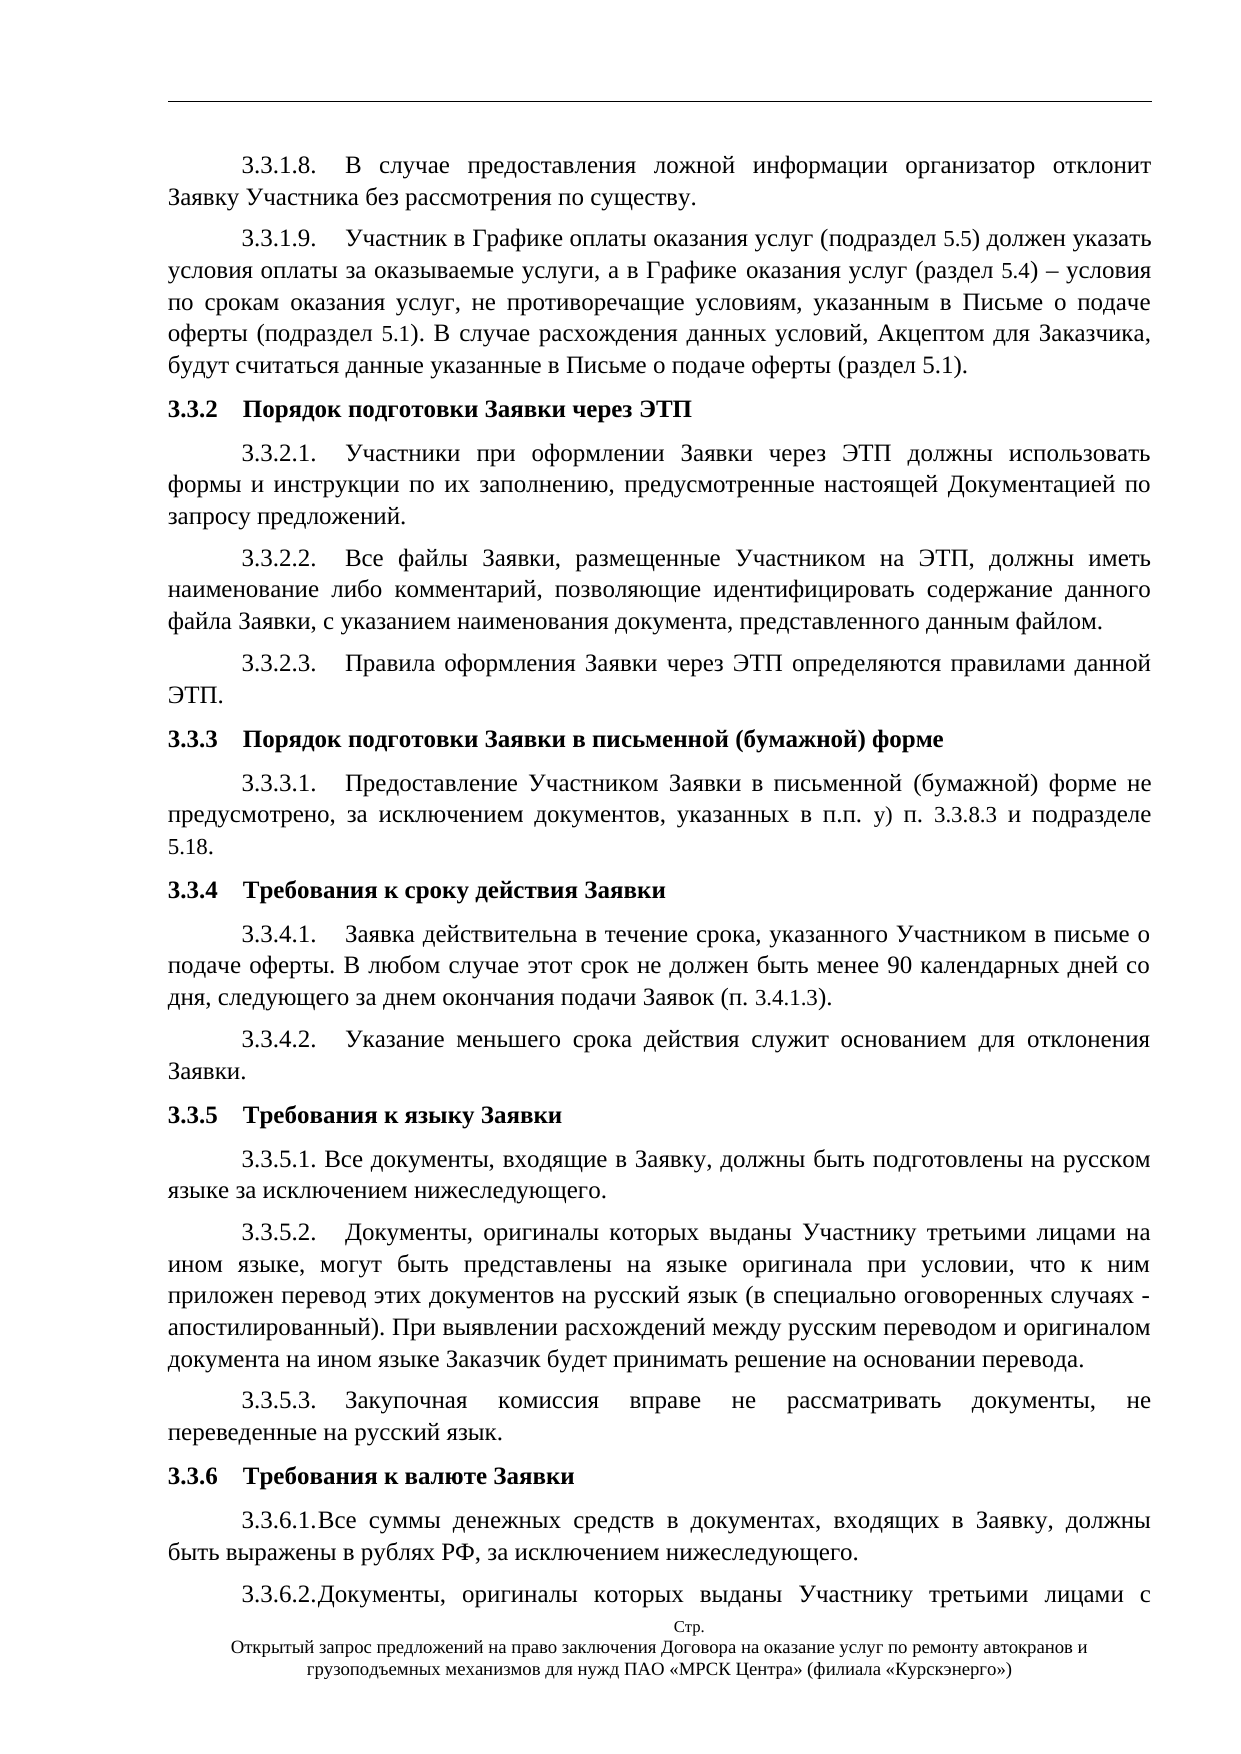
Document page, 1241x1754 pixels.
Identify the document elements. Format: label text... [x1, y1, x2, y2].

list Указание меньшего срока действия служит основанием для отклонения Заявки. [168, 1024, 1151, 1084]
list Все суммы денежных средств в документах, входящих в Заявку, должны быть выражены в рублях РФ, за исключением нижеследующего. [168, 1505, 1152, 1566]
list Правила оформления Заявки через ЭТП определяются правилами данной ЭТП. [168, 648, 1152, 708]
list Участник в Графике оплаты оказания услуг (подраздел 5.5) должен указать условия оплаты за оказываемые услуги, а в Графике оказания услуг (раздел 5.4) – условия по срокам оказания услуг, не противоречащие условиям, указанным в Письме о подаче оферты (подраздел 5.1). В случае расхождения данных условий, Акцептом для Заказчика, будут считаться данные указанные в Письме о подаче оферты (раздел 5.1). [168, 223, 1152, 378]
list Заявка действительна в течение срока, указанного Участником в письме о подаче оферты. В любом случае этот срок не должен быть менее 90 календарных дней со дня, следующего за днем окончания подачи Заявок (п. 3.4.1.3). [168, 919, 1151, 1011]
subtitle Порядок подготовки Заявки через ЭТП [168, 394, 1152, 423]
list Закупочная комиссия вправе не рассматривать документы, не переведенные на русский язык. [168, 1386, 1152, 1446]
subtitle Требования к языку Заявки [168, 1100, 1152, 1128]
subtitle Порядок подготовки Заявки в письменной (бумажной) форме [168, 724, 1152, 752]
subtitle Требования к валюте Заявки [168, 1461, 1152, 1490]
list Участники при оформлении Заявки через ЭТП должны использовать формы и инструкции по их заполнению, предусмотренные настоящей Документацией по запросу предложений. [168, 438, 1152, 530]
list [168, 1579, 1152, 1608]
list Документы, оригиналы которых выданы Участнику третьими лицами на ином языке, могут быть представлены на языке оригинала при условии, что к ним приложен перевод этих документов на русский язык (в специально оговоренных случаях - апостилированный). При выявлении расхождений между русским переводом и оригиналом документа на ином языке Заказчик будет принимать решение на основании перевода. [168, 1217, 1152, 1372]
list В случае предоставления ложной информации организатор отклонит Заявку Участника без рассмотрения по существу. [168, 150, 1152, 210]
text 3.3.5.1. Все документы, входящие в Заявку, должны быть подготовлены на русском языке за исключением нижеследующего. [168, 1144, 1152, 1204]
list Предоставление Участником Заявки в письменной (бумажной) форме не предусмотрено, за исключением документов, указанных в п.п. у) п. 3.3.8.3 и подразделе 5.18. [168, 768, 1152, 860]
subtitle Требования к сроку действия Заявки [168, 875, 1152, 904]
list Все файлы Заявки, размещенные Участником на ЭТП, должны иметь наименование либо комментарий, позволяющие идентифицировать содержание данного файла Заявки, с указанием наименования документа, представленного данным файлом. [168, 543, 1152, 635]
